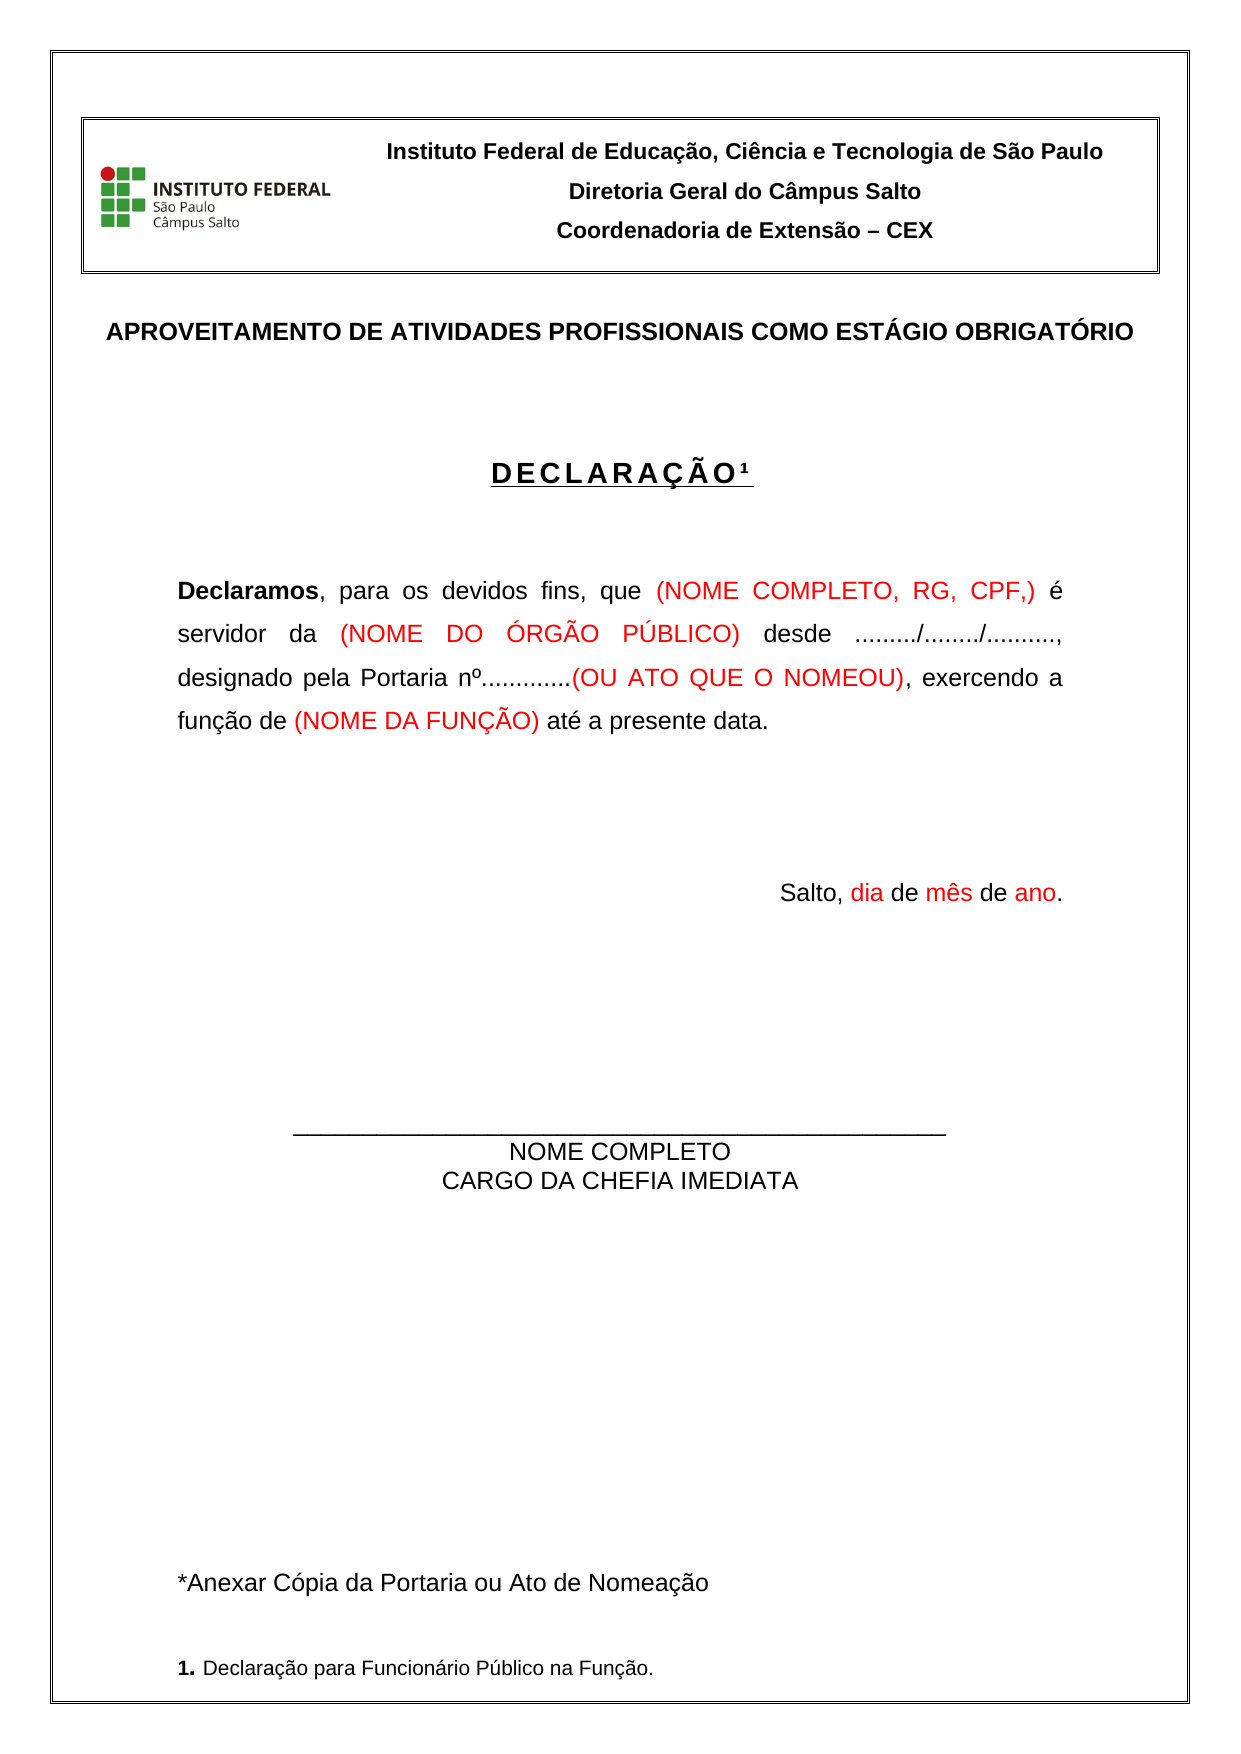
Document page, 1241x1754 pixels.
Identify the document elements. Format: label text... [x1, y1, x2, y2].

text _______________________________________________ [177, 1108, 1063, 1137]
table_header Instituto Federal de Educação, Ciência e Tecnologia de São Paulo Diretoria Geral do Câmpus Salto Coordenadoria de Extensão – CEX [331, 120, 1157, 271]
text *Anexar Cópia da Portaria ou Ato de Nomeação [177, 1568, 1063, 1597]
table_header [84, 120, 331, 271]
text NOME COMPLETO [177, 1137, 1063, 1166]
picture [89, 150, 332, 241]
text APROVEITAMENTO DE ATIVIDADES PROFISSIONAIS COMO ESTÁGIO OBRIGATÓRIO [88, 317, 1152, 346]
text DECLARAÇÃO¹ [177, 456, 1063, 490]
text Declaramos, para os devidos fins, que (NOME COMPLETO, RG, CPF,) é servidor da (NOME DO ÓRGÃO PÚBLICO) desde ........./......../.........., designado pela Portaria nº.............(OU ATO QUE O NOMEOU), exercendo a função de (NOME DA FUNÇÃO) até a presente data. [177, 576, 1063, 734]
text Salto, dia de mês de ano. [159, 878, 1063, 907]
text CARGO DA CHEFIA IMEDIATA [177, 1166, 1063, 1194]
